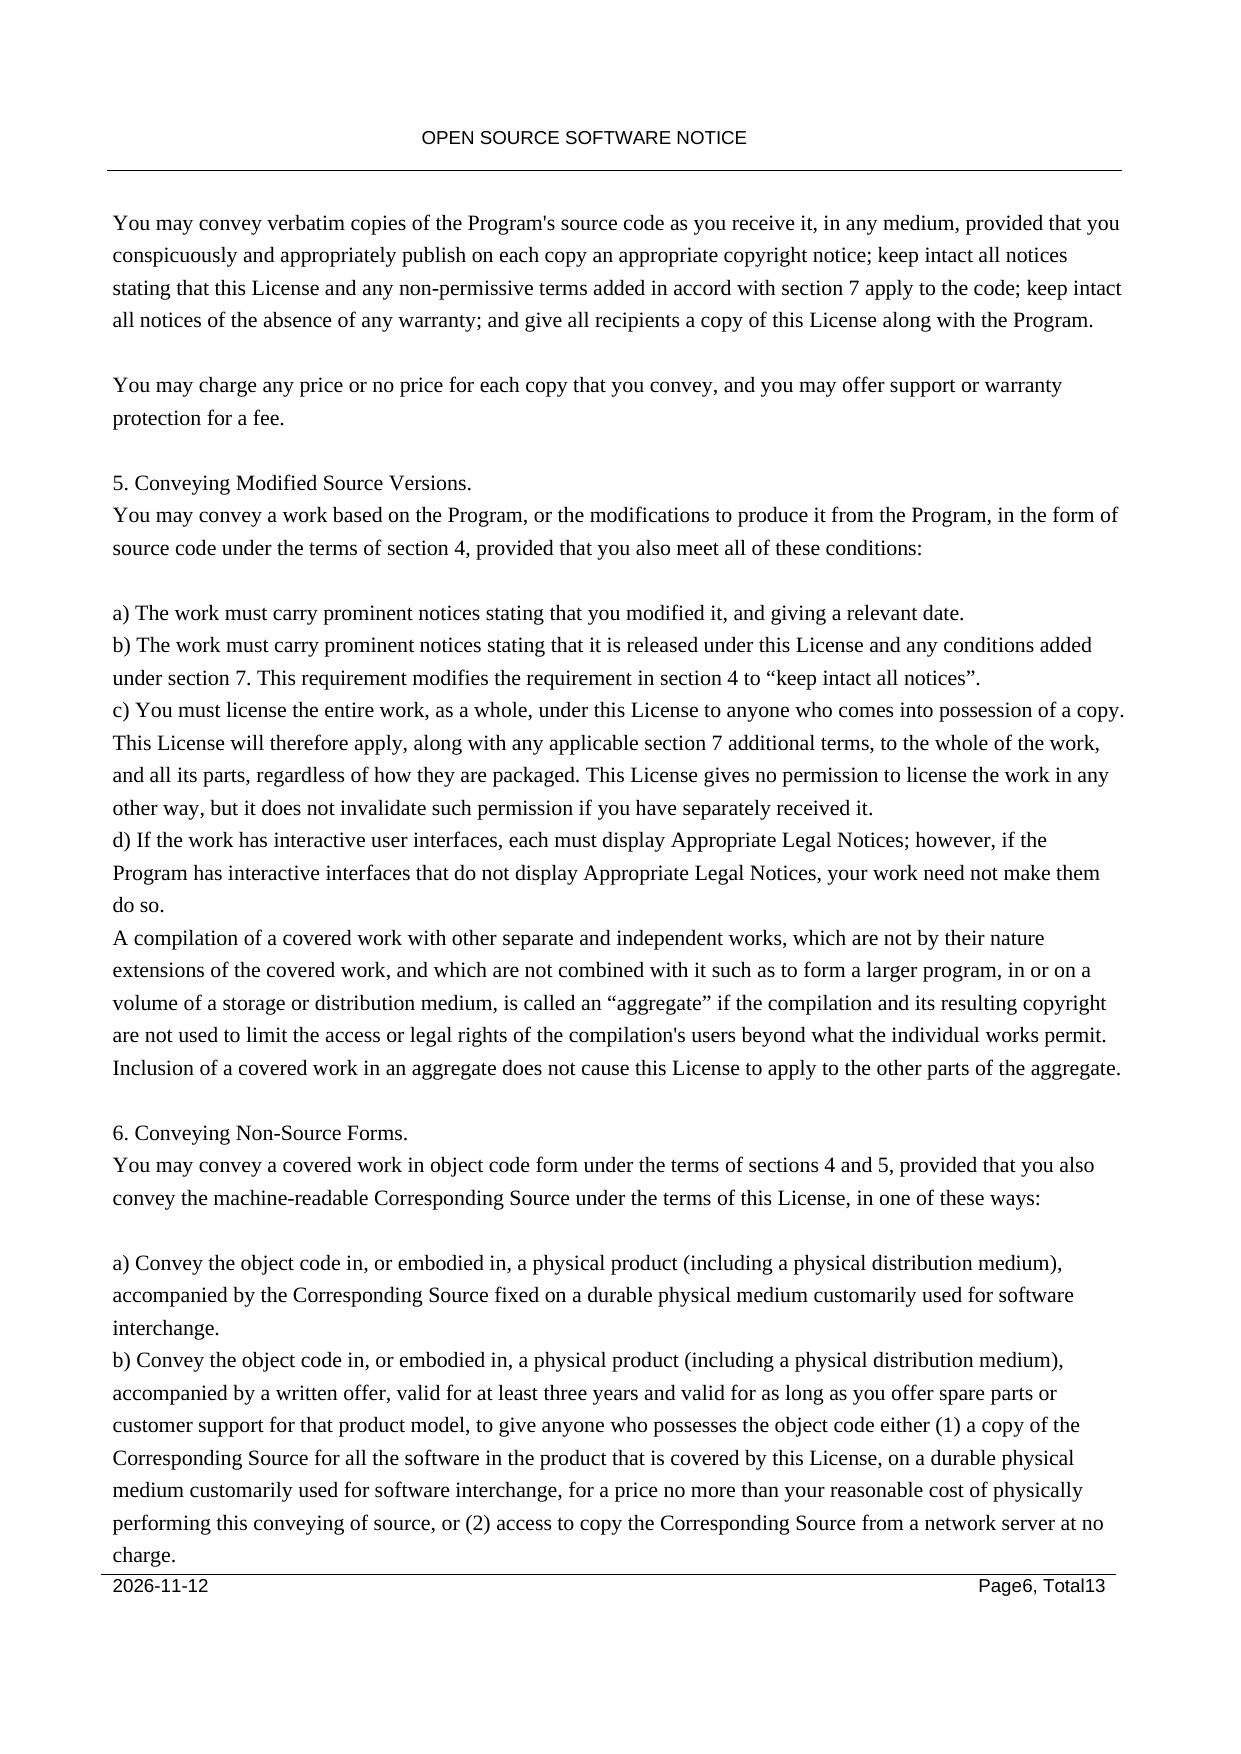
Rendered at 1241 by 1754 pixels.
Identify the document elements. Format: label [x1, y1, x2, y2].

text [112, 206, 1128, 1571]
